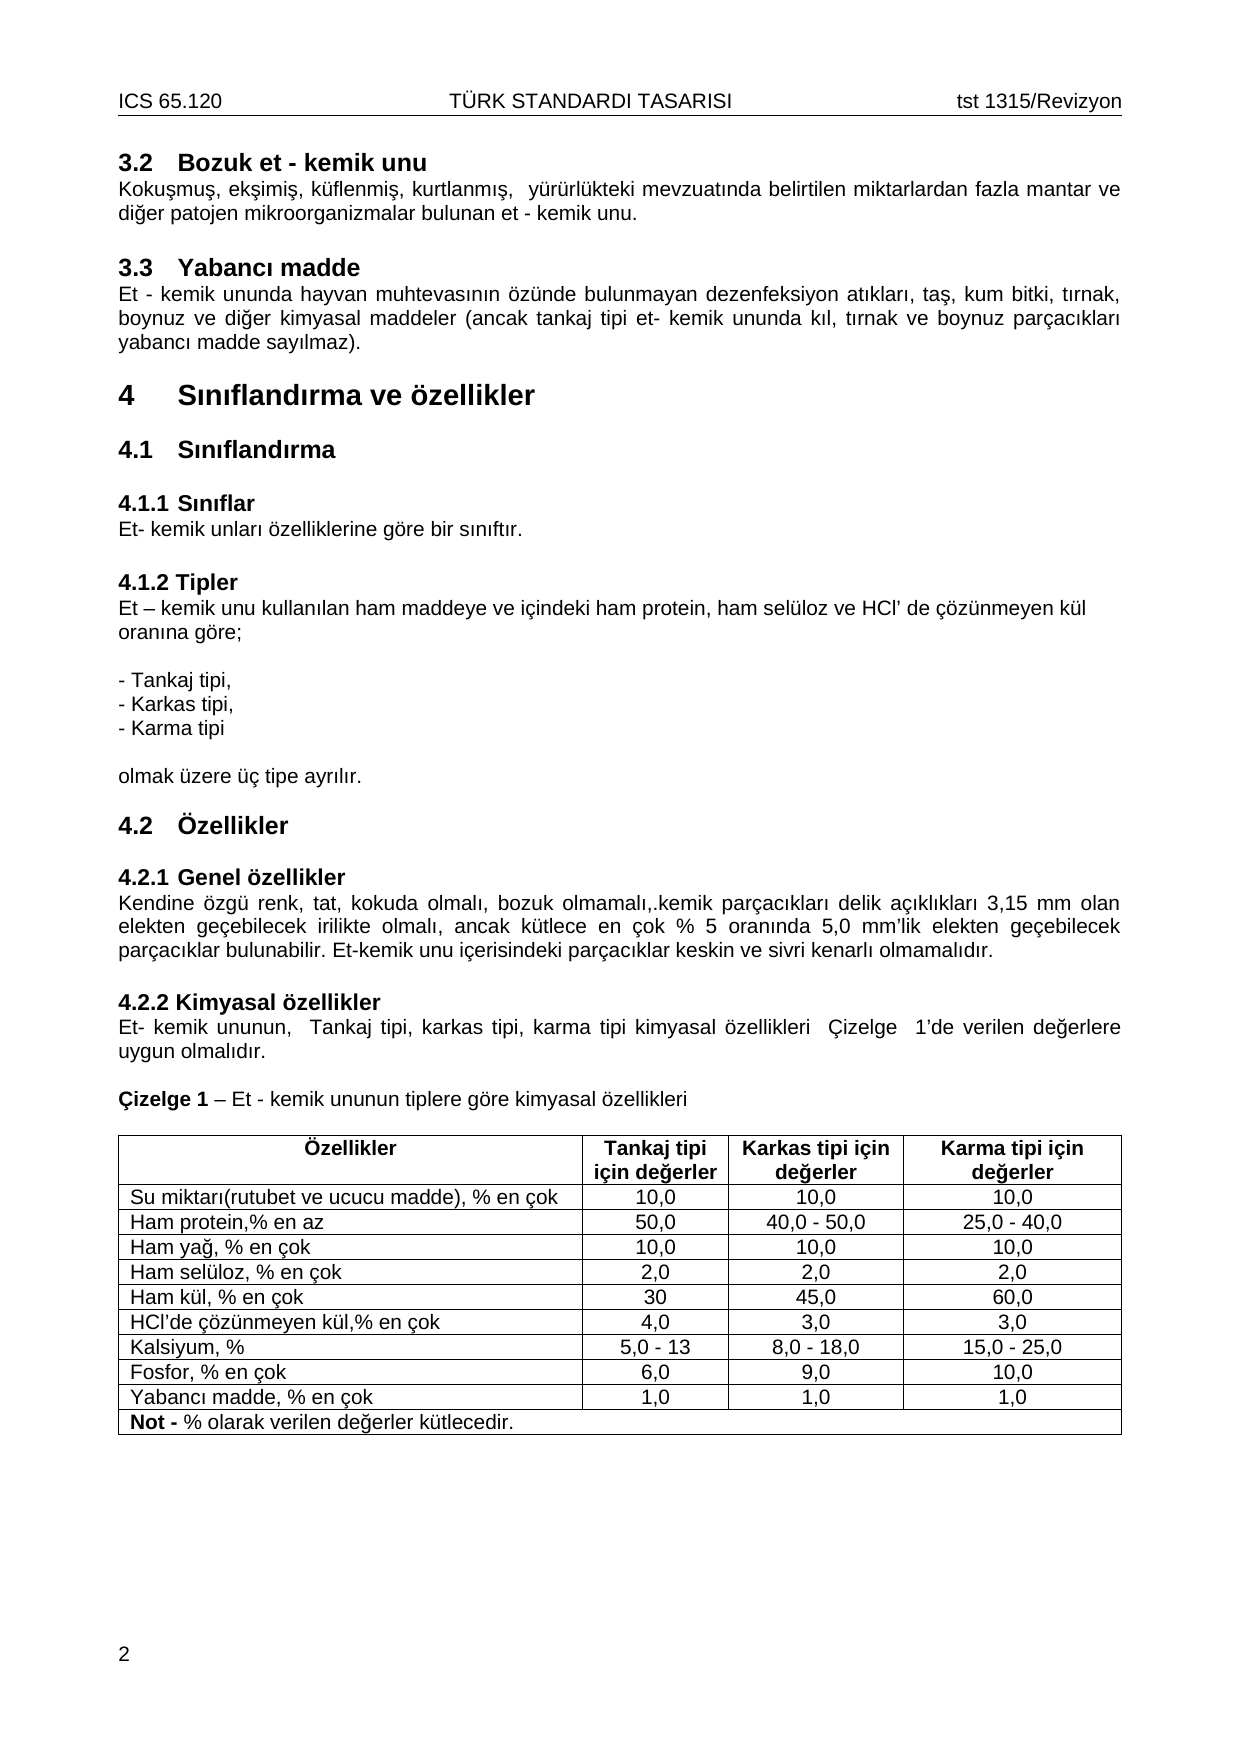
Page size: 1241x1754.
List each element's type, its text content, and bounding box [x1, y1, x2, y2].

table_header Karma tipi için değerler [904, 1136, 1121, 1184]
table_cell 2,0 [583, 1260, 728, 1284]
table_cell 40,0 - 50,0 [729, 1210, 903, 1234]
table_cell 5,0 - 13 [583, 1335, 728, 1359]
table_cell 25,0 - 40,0 [904, 1210, 1121, 1234]
table_cell 10,0 [729, 1185, 903, 1209]
table_cell 8,0 - 18,0 [729, 1335, 903, 1359]
subtitle 3.3 Yabancı madde [118, 253, 1122, 282]
table_cell HCl’de çözünmeyen kül,% en çok [119, 1310, 582, 1334]
table_cell Not - % olarak verilen değerler kütlecedir. [119, 1410, 1121, 1434]
subtitle 4.1 Sınıflandırma [118, 435, 1122, 464]
table_cell 2,0 [904, 1260, 1121, 1284]
table_cell Ham protein,% en az [119, 1210, 582, 1234]
text 4.1.2 Tipler [118, 569, 1122, 596]
text Kendine özgü renk, tat, kokuda olmalı, bozuk olmamalı,.kemik parçacıkları delik açıklıkları 3,15 mm olan elekten geçebilecek irilikte olmalı, ancak kütlece en çok % 5 oranında 5,0 mm’lik elekten geçebilecek parçacıklar bulunabilir. Et-kemik unu içerisindeki parçacıklar keskin ve sivri kenarlı olmamalıdır. [118, 890, 1122, 962]
table_cell 9,0 [729, 1360, 903, 1384]
subtitle Et- kemik unları özelliklerine göre bir sınıftır. [118, 517, 1122, 541]
table_header Tankaj tipi için değerler [583, 1136, 728, 1184]
table_cell Yabancı madde, % en çok [119, 1385, 582, 1409]
text - Karkas tipi, [118, 692, 1122, 716]
table_cell 2,0 [729, 1260, 903, 1284]
table_cell 10,0 [583, 1235, 728, 1259]
table_cell 3,0 [904, 1310, 1121, 1334]
subtitle Et- kemik ununun, Tankaj tipi, karkas tipi, karma tipi kimyasal özellikleri Çizelge 1’de verilen değerlere uygun olmalıdır. [118, 1015, 1122, 1063]
text Çizelge 1 – Et - kemik ununun tiplere göre kimyasal özellikleri [118, 1087, 1122, 1111]
subtitle 4 Sınıflandırma ve özellikler [118, 378, 1122, 411]
subtitle 4.2 Özellikler [118, 811, 1122, 840]
table_cell 60,0 [904, 1285, 1121, 1309]
table_cell 1,0 [583, 1385, 728, 1409]
table_cell 10,0 [904, 1360, 1121, 1384]
text Et - kemik ununda hayvan muhtevasının özünde bulunmayan dezenfeksiyon atıkları, taş, kum bitki, tırnak, boynuz ve diğer kimyasal maddeler (ancak tankaj tipi et- kemik ununda kıl, tırnak ve boynuz parçacıkları yabancı madde sayılmaz). [118, 282, 1122, 354]
text - Tankaj tipi, [118, 668, 1122, 692]
table_cell 10,0 [583, 1185, 728, 1209]
table_cell 6,0 [583, 1360, 728, 1384]
table_cell 1,0 [904, 1385, 1121, 1409]
subtitle 4.1.1 Sınıflar [118, 490, 1122, 517]
text 4.2.2 Kimyasal özellikler [118, 989, 1122, 1015]
table_cell 45,0 [729, 1285, 903, 1309]
text olmak üzere üç tipe ayrılır. [118, 763, 1122, 787]
table_cell Fosfor, % en çok [119, 1360, 582, 1384]
table_cell Ham selüloz, % en çok [119, 1260, 582, 1284]
table_cell 15,0 - 25,0 [904, 1335, 1121, 1359]
table_cell 50,0 [583, 1210, 728, 1234]
table_header Karkas tipi için değerler [729, 1136, 903, 1184]
text - Karma tipi [118, 716, 1122, 739]
subtitle 3.2 Bozuk et - kemik unu [118, 148, 1122, 176]
table_cell Su miktarı(rutubet ve ucucu madde), % en çok [119, 1185, 582, 1209]
table_cell 4,0 [583, 1310, 728, 1334]
table_cell Ham kül, % en çok [119, 1285, 582, 1309]
subtitle 4.2.1 Genel özellikler [118, 864, 1122, 890]
table_cell 30 [583, 1285, 728, 1309]
table_cell Kalsiyum, % [119, 1335, 582, 1359]
text Kokuşmuş, ekşimiş, küflenmiş, kurtlanmış, yürürlükteki mevzuatında belirtilen miktarlardan fazla mantar ve diğer patojen mikroorganizmalar bulunan et - kemik unu. [118, 176, 1122, 224]
table_cell 10,0 [904, 1185, 1121, 1209]
table_cell 10,0 [904, 1235, 1121, 1259]
text Et – kemik unu kullanılan ham maddeye ve içindeki ham protein, ham selüloz ve HCl’ de çözünmeyen kül oranına göre; [118, 596, 1122, 644]
table_cell 3,0 [729, 1310, 903, 1334]
table_header Özellikler [119, 1136, 582, 1184]
table_cell 1,0 [729, 1385, 903, 1409]
table_cell 10,0 [729, 1235, 903, 1259]
table_cell Ham yağ, % en çok [119, 1235, 582, 1259]
